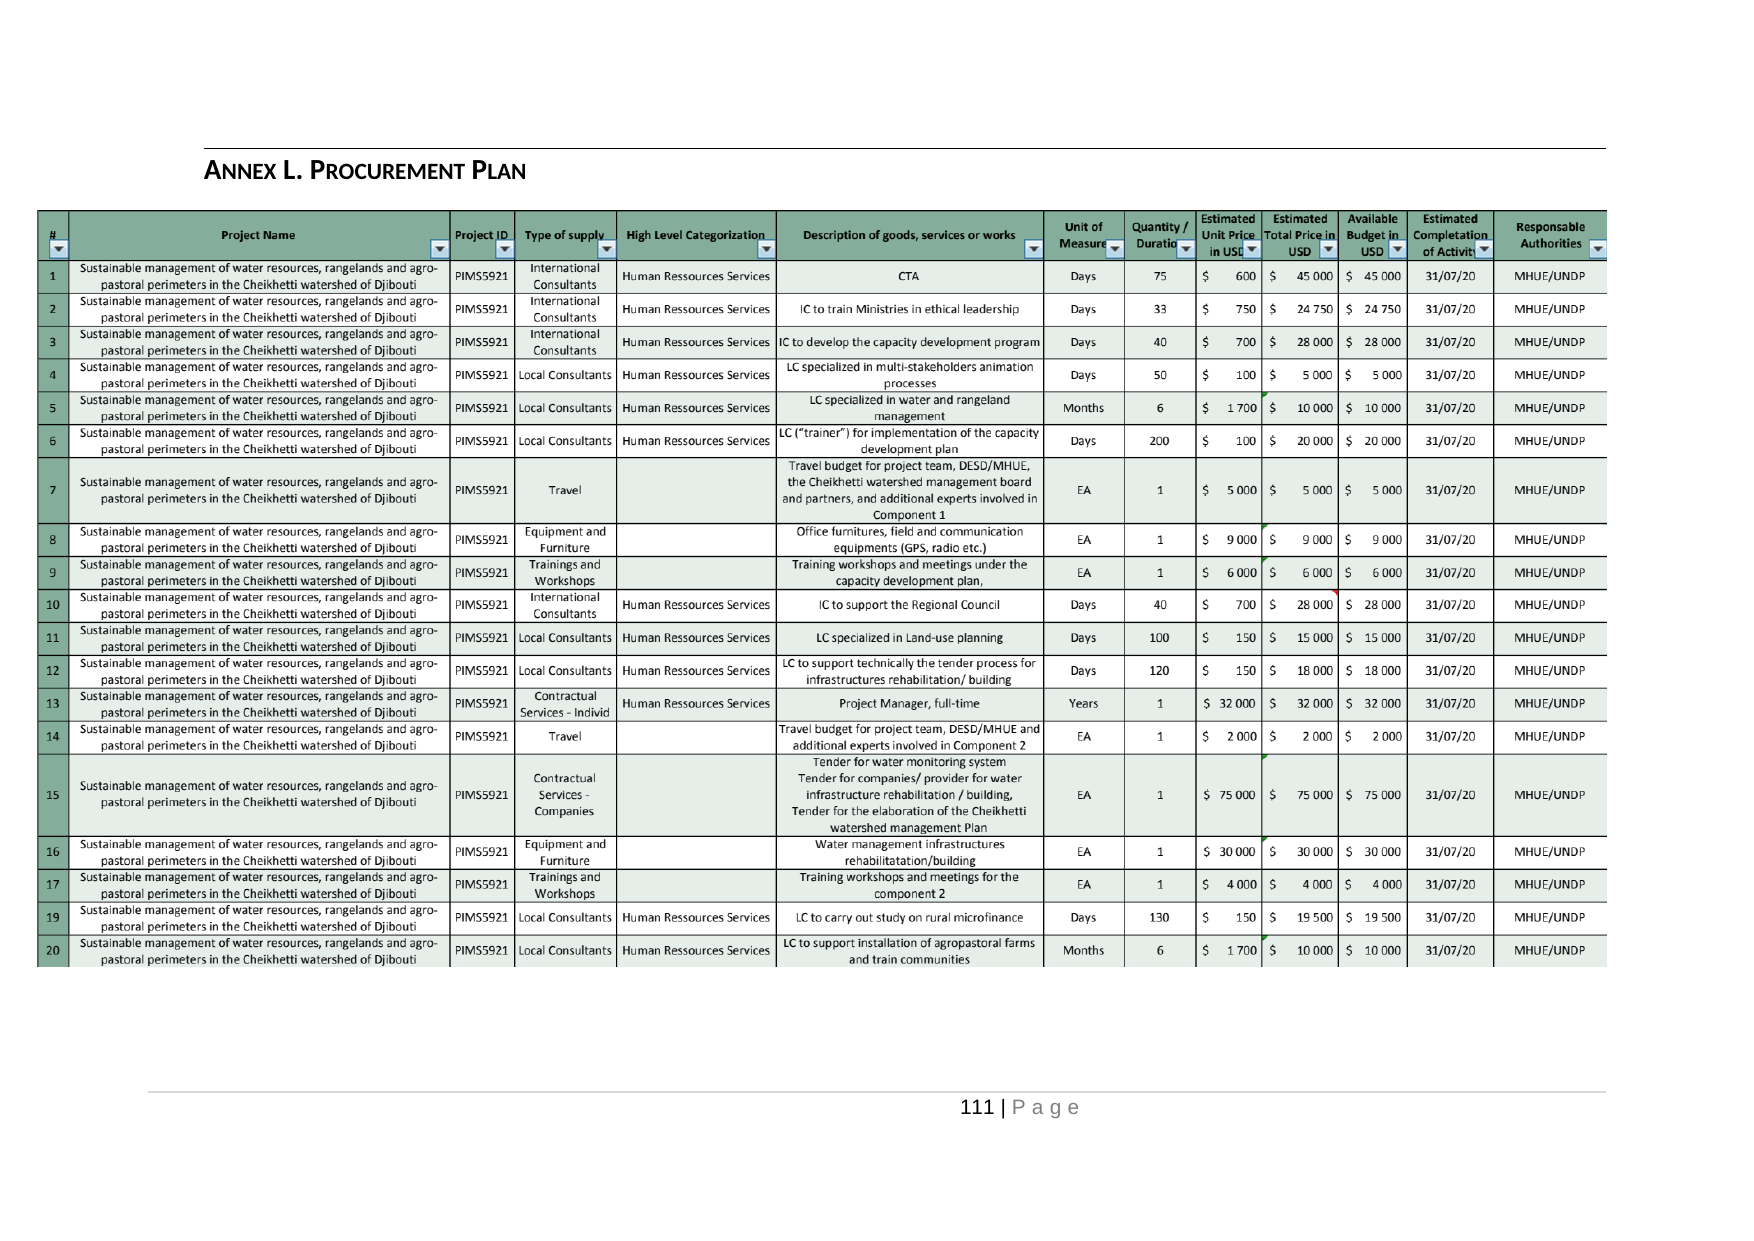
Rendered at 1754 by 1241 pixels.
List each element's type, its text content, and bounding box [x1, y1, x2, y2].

subtitle Annex L. Procurement Plan [204, 149, 1606, 186]
